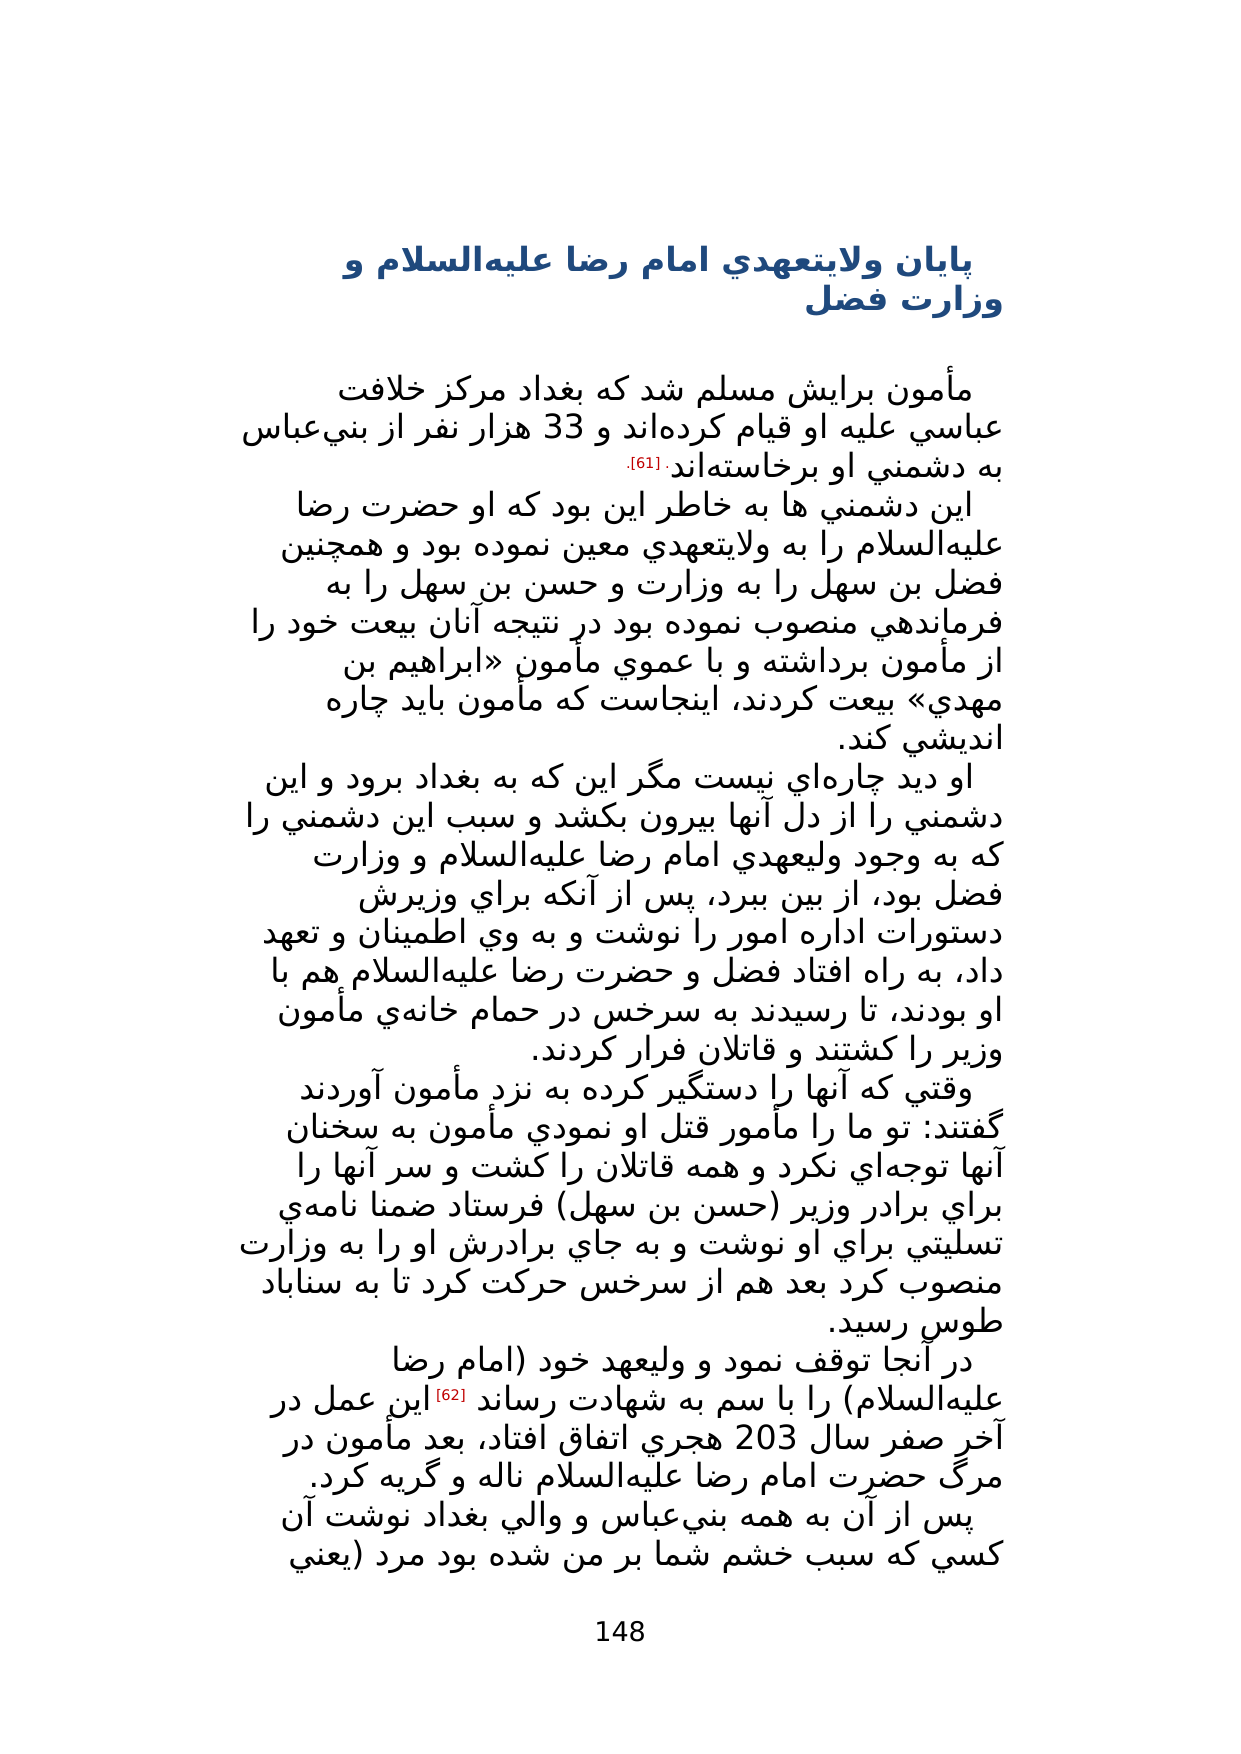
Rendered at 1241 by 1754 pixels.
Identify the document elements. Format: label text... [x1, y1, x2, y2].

text مأمون برايش مسلم شد كه بغداد مركز خلافت عباسي عليه او قيام كرده‌اند و 33 هزار نفر از بني‌عباس به دشمني او برخاسته‌اند. [61]. [236, 369, 1004, 486]
text اين دشمني ها به خاطر اين بود كه او حضرت رضا عليه‌السلام را به ولايتعهدي معين نموده بود و همچنين فضل بن سهل را به وزارت و حسن بن سهل را به فرماندهي منصوب نموده بود در نتيجه آنان بيعت خود را از مأمون برداشته و با عموي مأمون «ابراهيم بن مهدي» بيعت كردند، اينجاست كه مأمون بايد چاره انديشي كند. [236, 486, 1004, 758]
text او ديد چاره‌اي نيست مگر اين كه به بغداد برود و اين دشمني را از دل آنها بيرون بكشد و سبب اين دشمني را كه به وجود وليعهدي امام رضا عليه‌السلام و وزارت فضل بود، از بين ببرد، پس از آنكه براي وزيرش دستورات اداره امور را نوشت و به وي اطمينان و تعهد داد، به راه افتاد فضل و حضرت رضا عليه‌السلام هم با او بودند، تا رسيدند به سرخس در حمام خانه‌ي مأمون وزير را كشتند و قاتلان فرار كردند. [236, 758, 1004, 1068]
text در آنجا توقف نمود و وليعهد خود (امام رضا عليه‌السلام) را با سم به شهادت رساند [62] اين عمل در آخر صفر سال 203 هجري اتفاق افتاد، بعد مأمون در مرگ حضرت امام رضا عليه‌السلام ناله و گريه كرد. [236, 1340, 1004, 1496]
text وقتي كه آنها را دستگير كرده به نزد مأمون آوردند گفتند: تو ما را مأمور قتل او نمودي مأمون به سخنان آنها توجه‌اي نكرد و همه قاتلان را كشت و سر آنها را براي برادر وزير (حسن بن سهل) فرستاد ضمنا نامه‌ي تسليتي براي او نوشت و به جاي برادرش او را به وزارت منصوب كرد بعد هم از سرخس حركت كرد تا به سناباد طوس رسيد. [236, 1068, 1004, 1340]
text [236, 1496, 1004, 1573]
subtitle پايان ولايتعهدي امام رضا عليه‌السلام و وزارت فضل [236, 241, 1004, 318]
